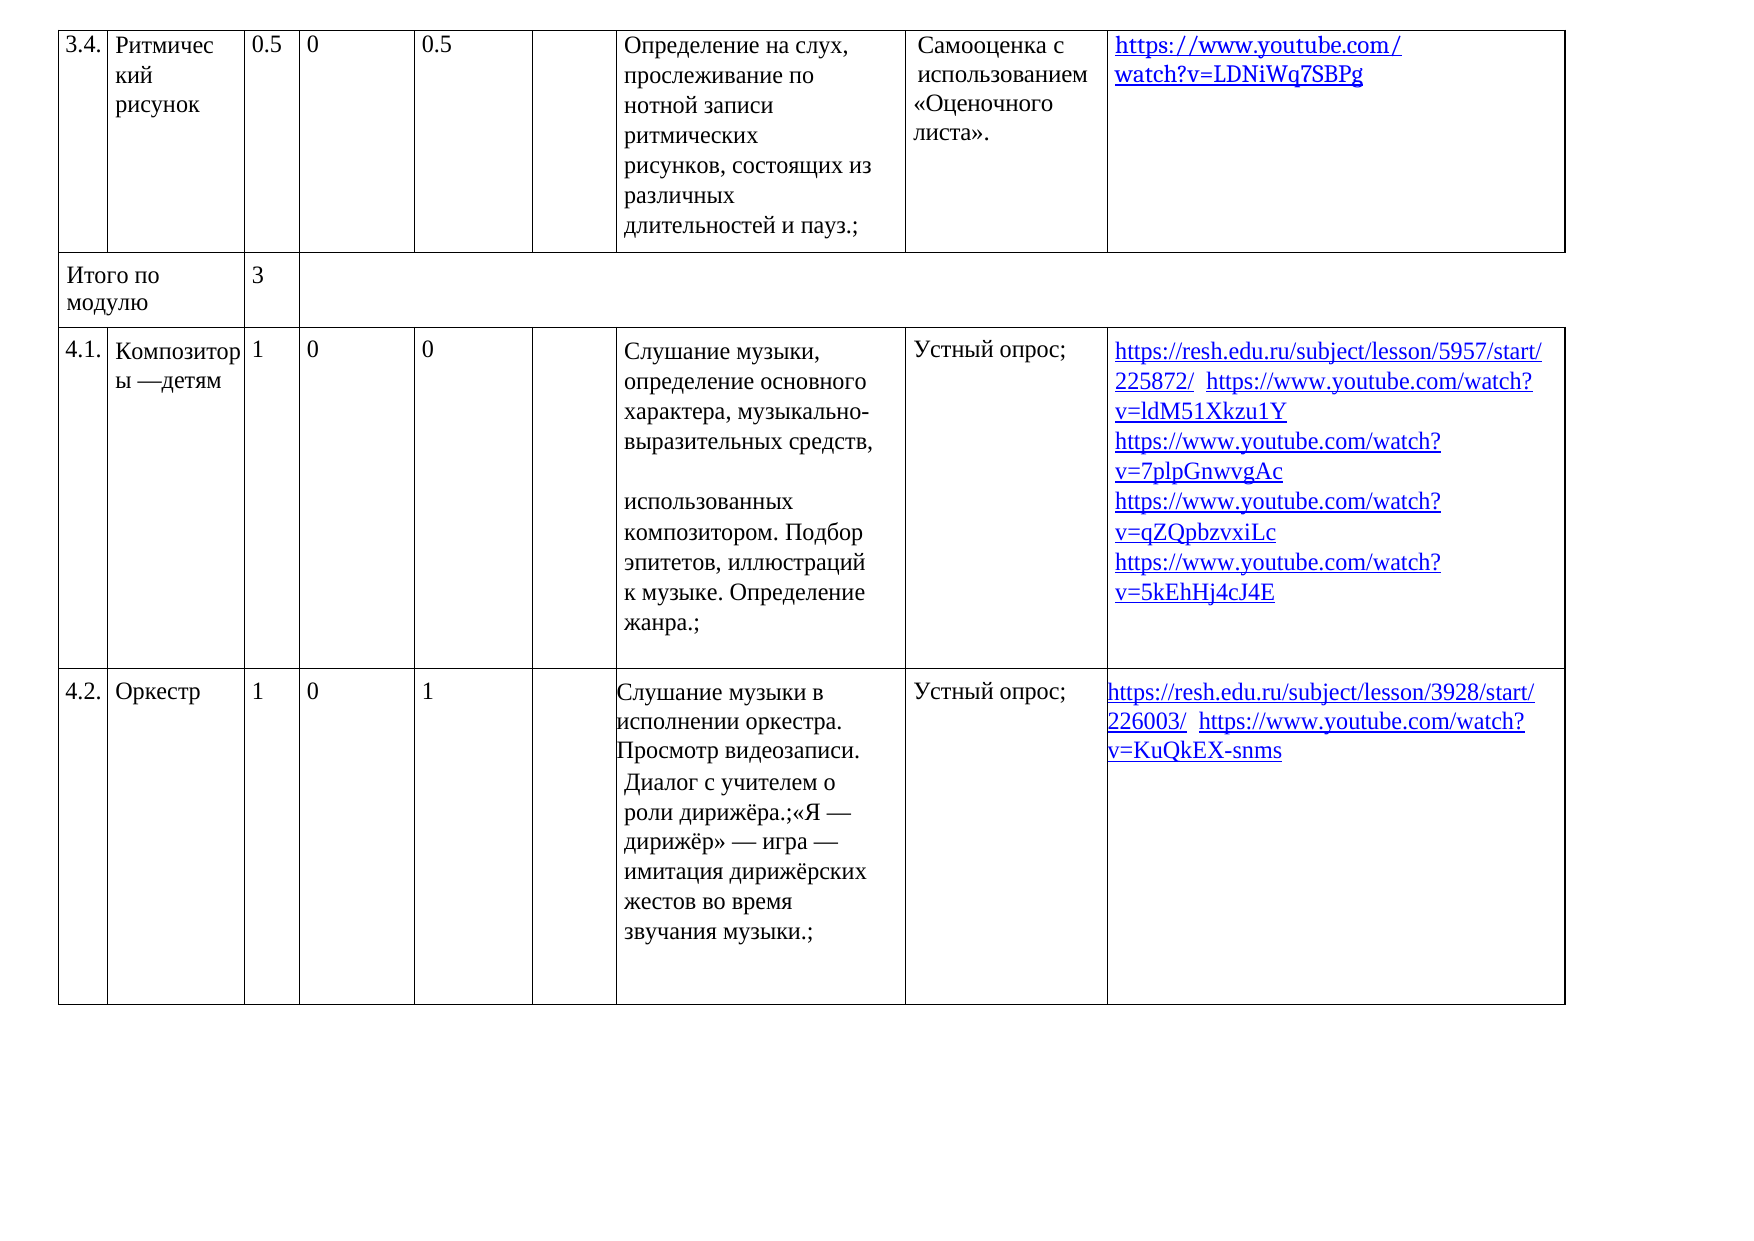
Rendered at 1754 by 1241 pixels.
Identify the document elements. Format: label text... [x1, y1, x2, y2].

table_cell 0 [300, 328, 414, 668]
table_cell Самооценка с использованием «Оценочного листа». [906, 31, 1107, 252]
table_cell 0 [415, 328, 532, 668]
table_cell Оркестр [108, 669, 244, 1004]
table_cell Ритмический рисунок [108, 31, 244, 252]
table_cell Композиторы —детям [108, 328, 244, 668]
table_cell 1 [245, 669, 299, 1004]
table_cell 1 [415, 669, 532, 1004]
table_cell 4.2. [59, 669, 107, 1004]
table_cell 0.5 [415, 31, 532, 252]
table_cell Устный опрос; [906, 669, 1107, 1004]
table_cell [533, 328, 616, 668]
table_cell 3 [245, 253, 299, 327]
table_cell 1 [245, 328, 299, 668]
table_cell https://resh.edu.ru/subject/lesson/3928/start/226003/ https://www.youtube.com/watch?v=KuQkEX-snms [1108, 669, 1564, 1004]
table_cell https://resh.edu.ru/subject/lesson/5957/start/225872/ https://www.youtube.com/watch?v=ldM51Xkzu1Y https://www.youtube.com/watch?v=7plpGnwvgAc https://www.youtube.com/watch?v=qZQpbzvxiLc https://www.youtube.com/watch?v=5kEhHj4cJ4E [1108, 328, 1564, 668]
table_cell 0.5 [245, 31, 299, 252]
table_cell Слушание музыки, определение основного характера, музыкально-выразительных средств, использованных композитором. Подбор эпитетов, иллюстраций к музыке. Определение жанра.; [617, 328, 905, 668]
table_cell https://www.youtube.com/watch?v=LDNiWq7SBPg [1108, 31, 1564, 252]
table_cell 3.4. [59, 31, 107, 252]
table_cell 0 [300, 31, 414, 252]
table_cell Определение на слух, прослеживание по нотной записи ритмических рисунков, состоящих из различных длительностей и пауз.; [617, 31, 905, 252]
table_cell 0 [300, 669, 414, 1004]
table_cell Итого по модулю [59, 253, 244, 327]
table_cell 4.1. [59, 328, 107, 668]
table_cell Устный опрос; [906, 328, 1107, 668]
table_cell [533, 669, 616, 1004]
table_cell [533, 31, 616, 252]
table_cell Слушание музыки в исполнении оркестра. Просмотр видеозаписи. Диалог с учителем о роли дирижёра.;«Я — дирижёр» — игра — имитация дирижёрских жестов во время звучания музыки.; [617, 669, 905, 1004]
